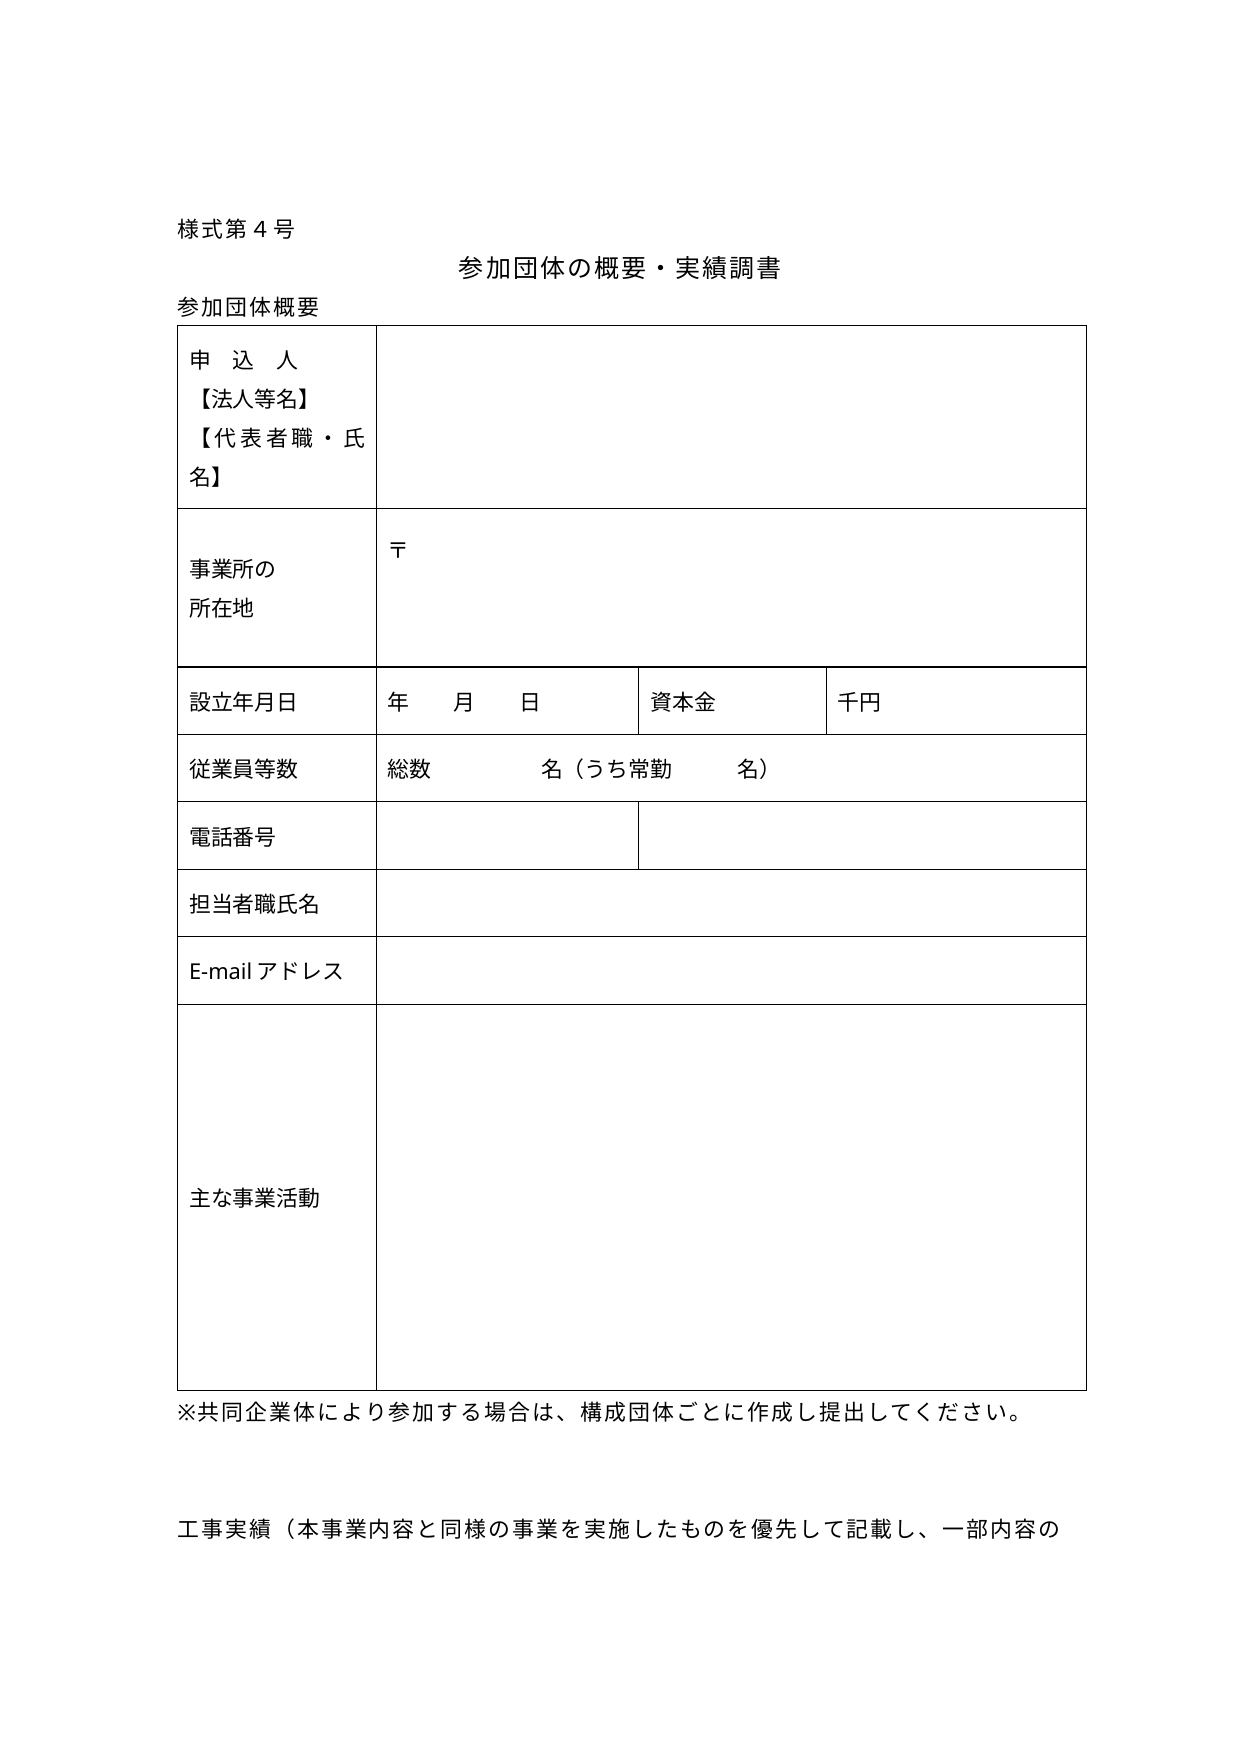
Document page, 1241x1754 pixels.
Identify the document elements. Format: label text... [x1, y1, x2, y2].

table_cell 設立年月日 [178, 668, 376, 734]
table_cell 〒 [377, 509, 1086, 666]
table_cell 事業所の 所在地 [178, 509, 376, 666]
table_cell [377, 937, 1086, 1003]
table_cell 電話番号 [178, 802, 376, 869]
table_cell [377, 1005, 1086, 1390]
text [177, 1508, 1063, 1547]
text ※共同企業体により参加する場合は、構成団体ごとに作成し提出してください。 [177, 1391, 1063, 1430]
table_cell 従業員等数 [178, 735, 376, 801]
table_cell 担当者職氏名 [178, 870, 376, 936]
text 参加団体概要 [177, 286, 1063, 325]
table_cell [377, 870, 1086, 936]
table_cell 主な事業活動 [178, 1005, 376, 1390]
table_cell [377, 802, 638, 869]
table_cell 年 月 日 [377, 668, 638, 734]
table_header [377, 326, 1086, 508]
table_header 申 込 人 【法人等名】 【代表者職・氏名】 [178, 326, 376, 508]
table_cell E-mailアドレス [178, 937, 376, 1003]
text 様式第４号 [177, 208, 1063, 247]
table_cell [639, 802, 1086, 869]
table_cell 資本金 [639, 668, 826, 734]
text 参加団体の概要・実績調書 [177, 247, 1063, 286]
table_cell 千円 [827, 668, 1086, 734]
table_cell 総数 名（うち常勤 名） [377, 735, 1086, 801]
